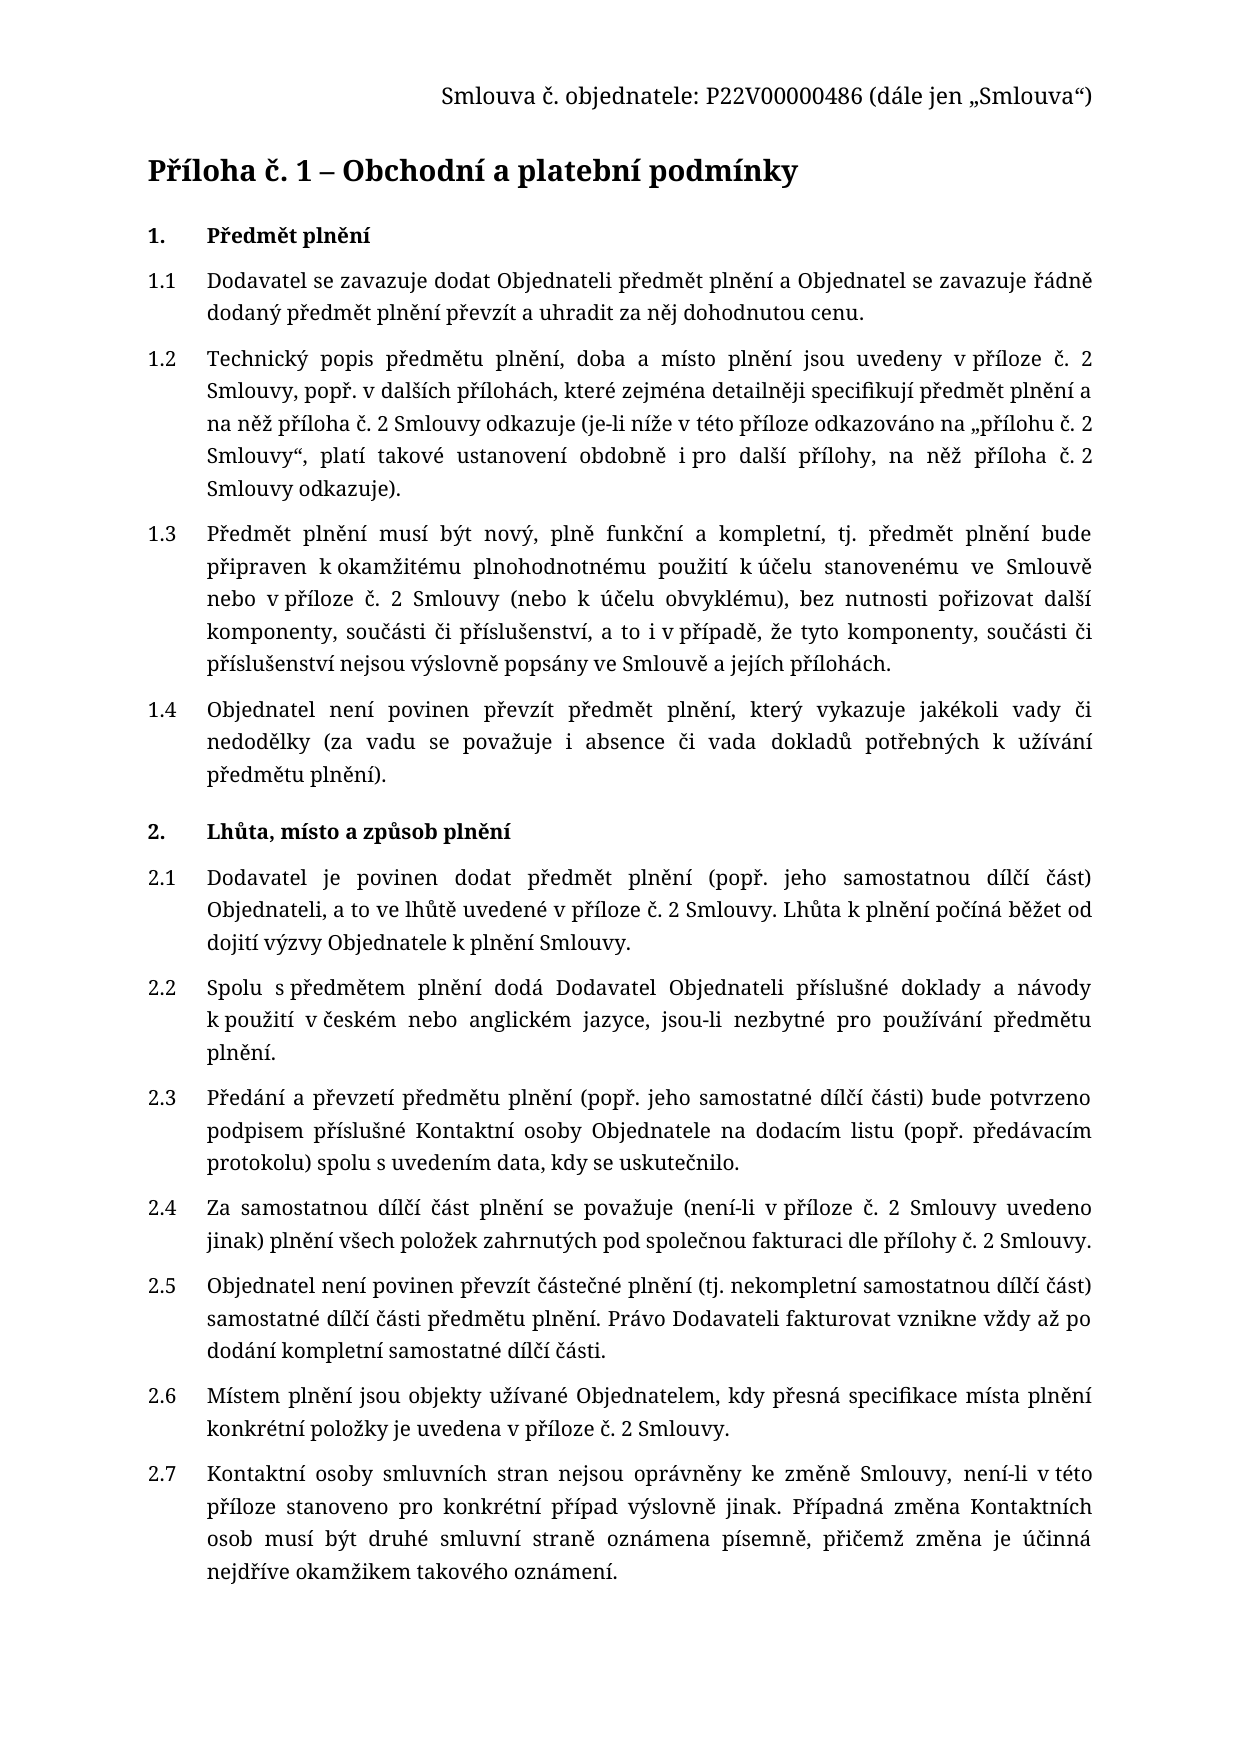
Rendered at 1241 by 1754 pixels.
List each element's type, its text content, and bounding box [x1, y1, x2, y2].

list Dodavatel se zavazuje dodat Objednateli předmět plnění a Objednatel se zavazuje řádně dodaný předmět plnění převzít a uhradit za něj dohodnutou cenu. [148, 266, 1093, 327]
list Předmět plnění [148, 221, 1093, 249]
list Dodavatel je povinen dodat předmět plnění (popř. jeho samostatnou dílčí část) Objednateli, a to ve lhůtě uvedené v příloze č. 2 Smlouvy. Lhůta k plnění počíná běžet od dojití výzvy Objednatele k plnění Smlouvy. [148, 863, 1093, 956]
list Kontaktní osoby smluvních stran nejsou oprávněny ke změně Smlouvy, není-li v této příloze stanoveno pro konkrétní případ výslovně jinak. Případná změna Kontaktních osob musí být druhé smluvní straně oznámena písemně, přičemž změna je účinná nejdříve okamžikem takového oznámení. [148, 1459, 1093, 1586]
list Spolu s předmětem plnění dodá Dodavatel Objednateli příslušné doklady a návody k použití v českém nebo anglickém jazyce, jsou-li nezbytné pro používání předmětu plnění. [148, 973, 1093, 1067]
list Objednatel není povinen převzít předmět plnění, který vykazuje jakékoli vady či nedodělky (za vadu se považuje i absence či vada dokladů potřebných k užívání předmětu plnění). [148, 695, 1093, 788]
list Objednatel není povinen převzít částečné plnění (tj. nekompletní samostatnou dílčí část) samostatné dílčí části předmětu plnění. Právo Dodavateli fakturovat vznikne vždy až po dodání kompletní samostatné dílčí části. [148, 1271, 1093, 1365]
list Technický popis předmětu plnění, doba a místo plnění jsou uvedeny v příloze č. 2 Smlouvy, popř. v dalších přílohách, které zejména detailněji specifikují předmět plnění a na něž příloha č. 2 Smlouvy odkazuje (je-li níže v této příloze odkazováno na „přílohu č. 2 Smlouvy“, platí takové ustanovení obdobně i pro další přílohy, na něž příloha č. 2 Smlouvy odkazuje). [148, 344, 1093, 502]
list Lhůta, místo a způsob plnění [148, 817, 1093, 846]
list Místem plnění jsou objekty užívané Objednatelem, kdy přesná specifikace místa plnění konkrétní položky je uvedena v příloze č. 2 Smlouvy. [148, 1382, 1093, 1443]
text Příloha č. 1 – Obchodní a platební podmínky [148, 150, 1093, 190]
list Za samostatnou dílčí část plnění se považuje (není-li v příloze č. 2 Smlouvy uvedeno jinak) plnění všech položek zahrnutých pod společnou fakturaci dle přílohy č. 2 Smlouvy. [148, 1193, 1093, 1254]
list Předání a převzetí předmětu plnění (popř. jeho samostatné dílčí části) bude potvrzeno podpisem příslušné Kontaktní osoby Objednatele na dodacím listu (popř. předávacím protokolu) spolu s uvedením data, kdy se uskutečnilo. [148, 1083, 1093, 1177]
list Předmět plnění musí být nový, plně funkční a kompletní, tj. předmět plnění bude připraven k okamžitému plnohodnotnému použití k účelu stanovenému ve Smlouvě nebo v příloze č. 2 Smlouvy (nebo k účelu obvyklému), bez nutnosti pořizovat další komponenty, součásti či příslušenství, a to i v případě, že tyto komponenty, součásti či příslušenství nejsou výslovně popsány ve Smlouvě a jejích přílohách. [148, 519, 1093, 678]
